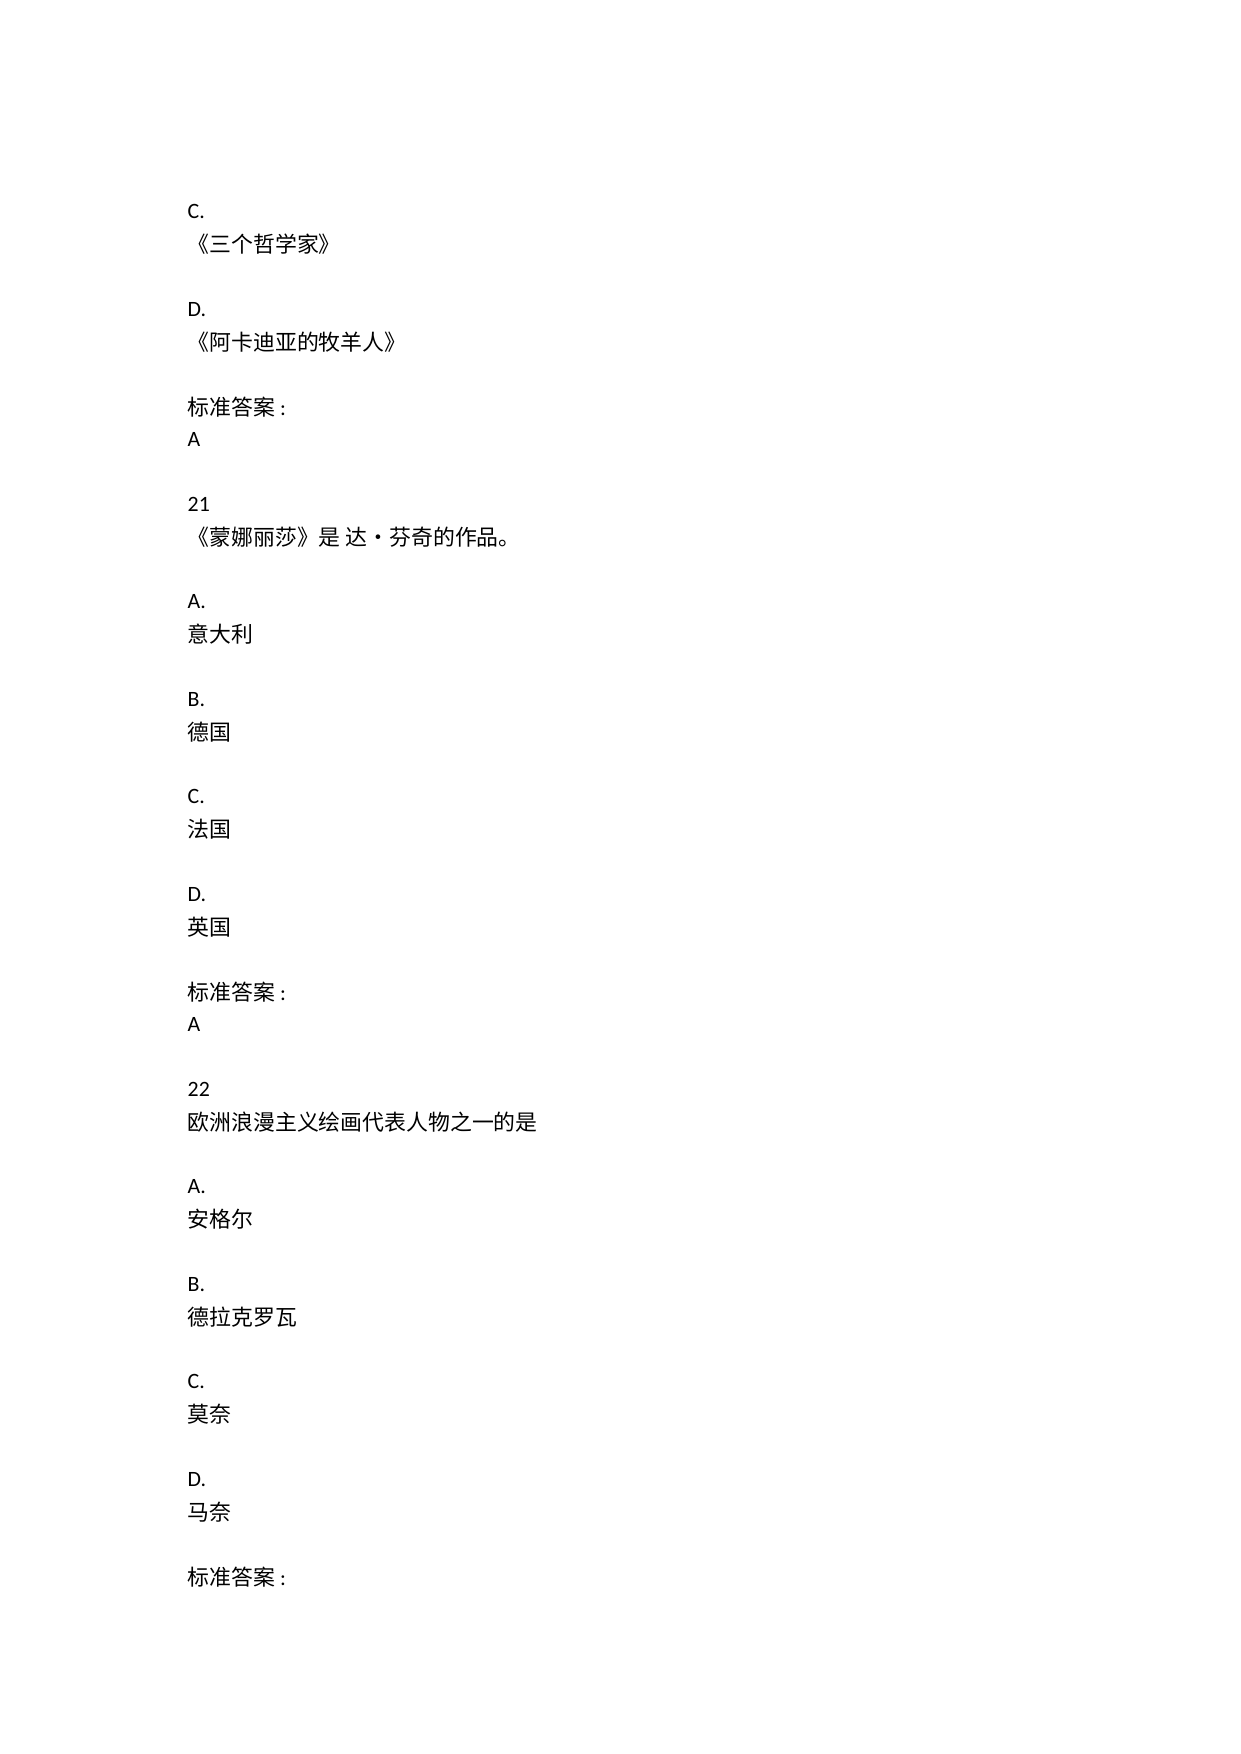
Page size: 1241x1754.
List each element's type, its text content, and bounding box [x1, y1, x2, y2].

text 德拉克罗瓦 [187, 1299, 1053, 1332]
text A. [187, 584, 1053, 617]
text 标准答案 : [187, 389, 1053, 422]
text C. [187, 779, 1053, 812]
text 意大利 [187, 617, 1053, 649]
text A [187, 1007, 1053, 1039]
text 21 [187, 487, 1053, 519]
text 标准答案 : [187, 1559, 1053, 1592]
text C. [187, 1364, 1053, 1397]
text C. [187, 194, 1053, 227]
text 德国 [187, 714, 1053, 747]
text 《阿卡迪亚的牧羊人》 [187, 324, 1053, 357]
text 《三个哲学家》 [187, 227, 1053, 259]
text A [187, 422, 1053, 454]
text 安格尔 [187, 1202, 1053, 1234]
text 英国 [187, 909, 1053, 942]
text 22 [187, 1072, 1053, 1104]
text D. [187, 1462, 1053, 1494]
text 标准答案 : [187, 974, 1053, 1007]
text B. [187, 682, 1053, 714]
text 欧洲浪漫主义绘画代表人物之一的是 [187, 1104, 1053, 1137]
text 莫奈 [187, 1397, 1053, 1429]
text A. [187, 1169, 1053, 1202]
text D. [187, 877, 1053, 909]
text B. [187, 1267, 1053, 1299]
text 马奈 [187, 1494, 1053, 1527]
text 法国 [187, 812, 1053, 844]
text D. [187, 292, 1053, 324]
text 《蒙娜丽莎》是 达•芬奇的作品。 [187, 519, 1053, 552]
